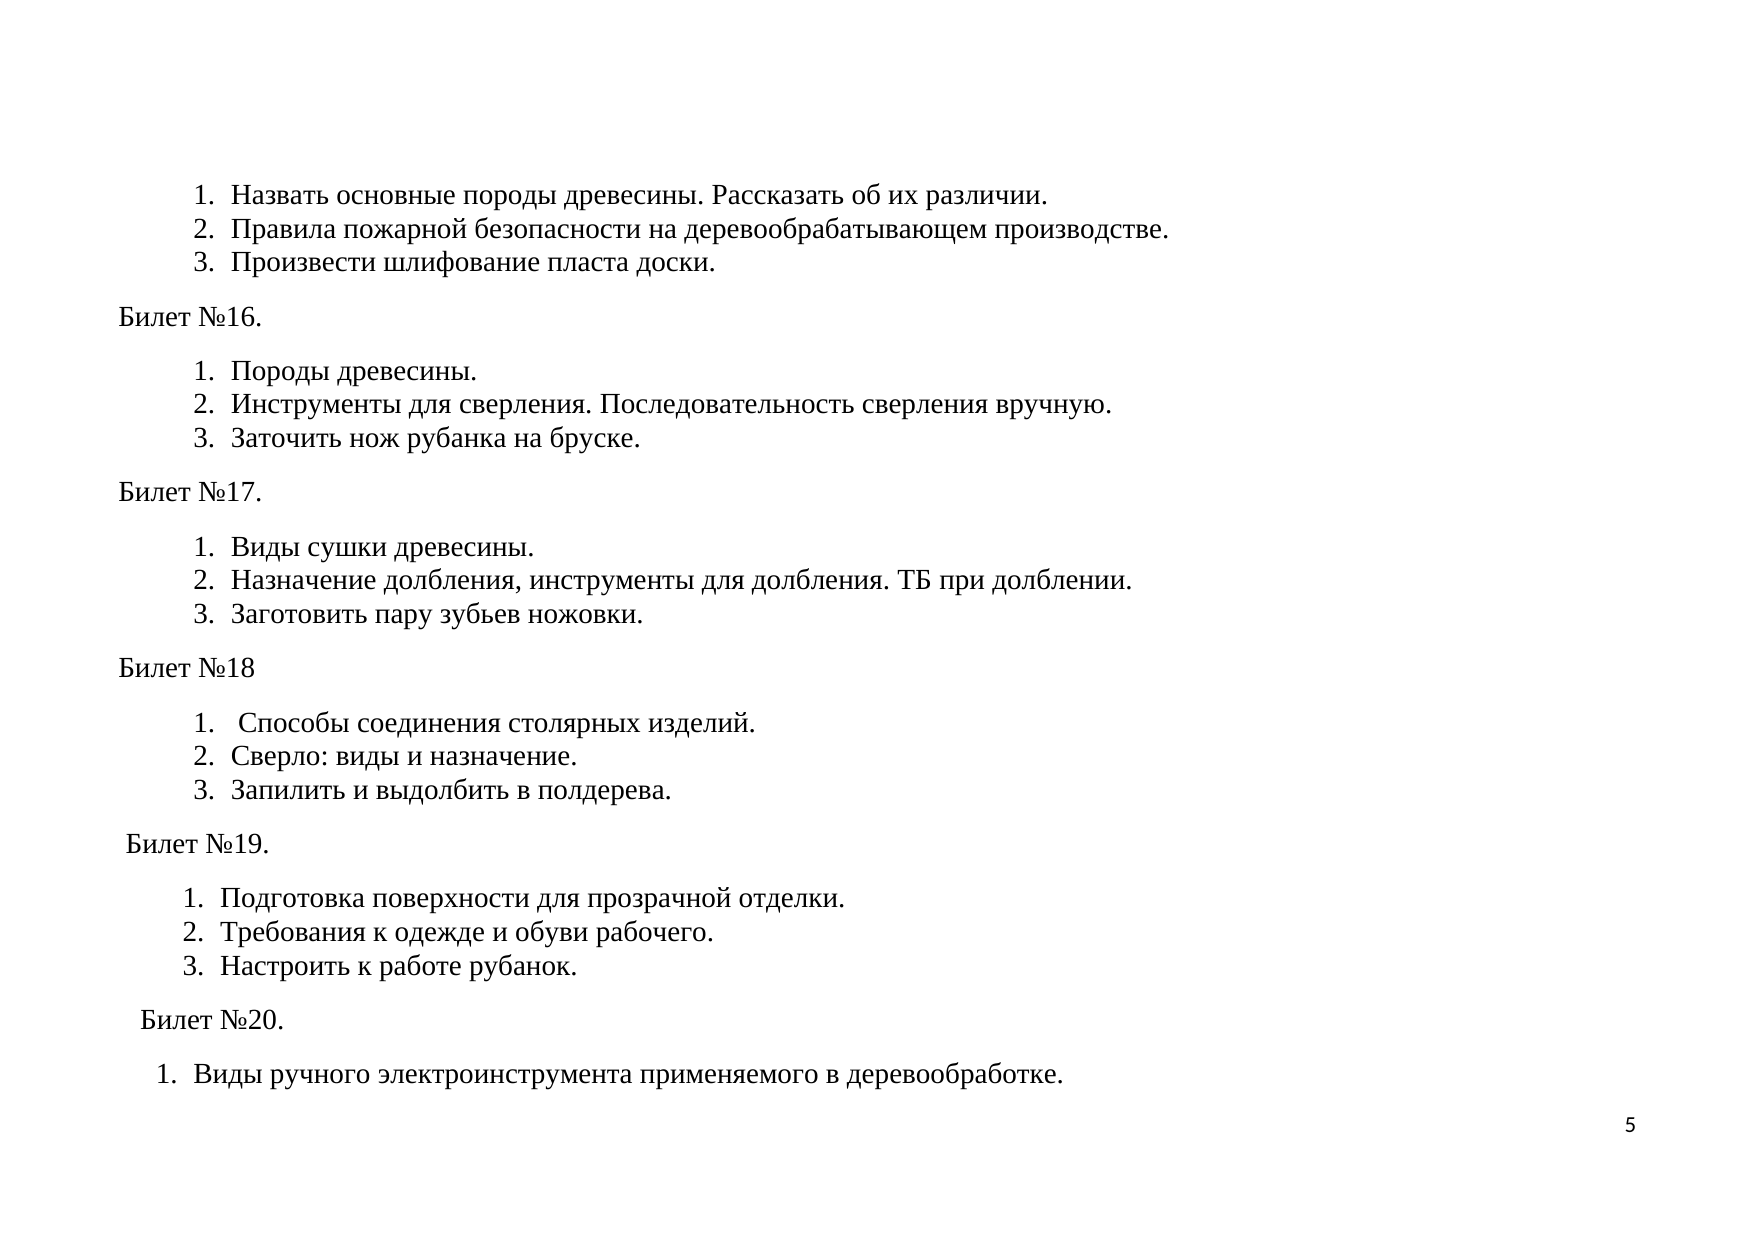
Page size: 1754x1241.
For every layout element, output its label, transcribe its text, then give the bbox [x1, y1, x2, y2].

list Заготовить пару зубьев ножовки. [193, 596, 1636, 629]
list Настроить к работе рубанок. [182, 948, 1636, 981]
list Инструменты для сверления. Последовательность сверления вручную. [193, 387, 1636, 420]
list Запилить и выдолбить в полдерева. [193, 772, 1636, 805]
list Произвести шлифование пласта доски. [193, 244, 1636, 278]
list Виды ручного электроинструмента применяемого в деревообработке. [156, 1056, 1636, 1090]
list Породы древесины. [193, 353, 1636, 387]
text Билет №20. [118, 1002, 1636, 1036]
text Билет №17. [118, 474, 1636, 508]
list Виды сушки древесины. [193, 529, 1636, 562]
list Назвать основные породы древесины. Рассказать об их различии. [193, 177, 1636, 211]
text Билет №19. [118, 826, 1636, 860]
list Требования к одежде и обуви рабочего. [182, 914, 1636, 948]
list Заточить нож рубанка на бруске. [193, 420, 1636, 454]
list Правила пожарной безопасности на деревообрабатывающем производстве. [193, 211, 1636, 244]
list Подготовка поверхности для прозрачной отделки. [182, 881, 1636, 914]
list Назначение долбления, инструменты для долбления. ТБ при долблении. [193, 562, 1636, 596]
text Билет №16. [118, 299, 1636, 332]
list Сверло: виды и назначение. [193, 738, 1636, 772]
list Способы соединения столярных изделий. [193, 705, 1636, 738]
text Билет №18 [118, 650, 1636, 684]
